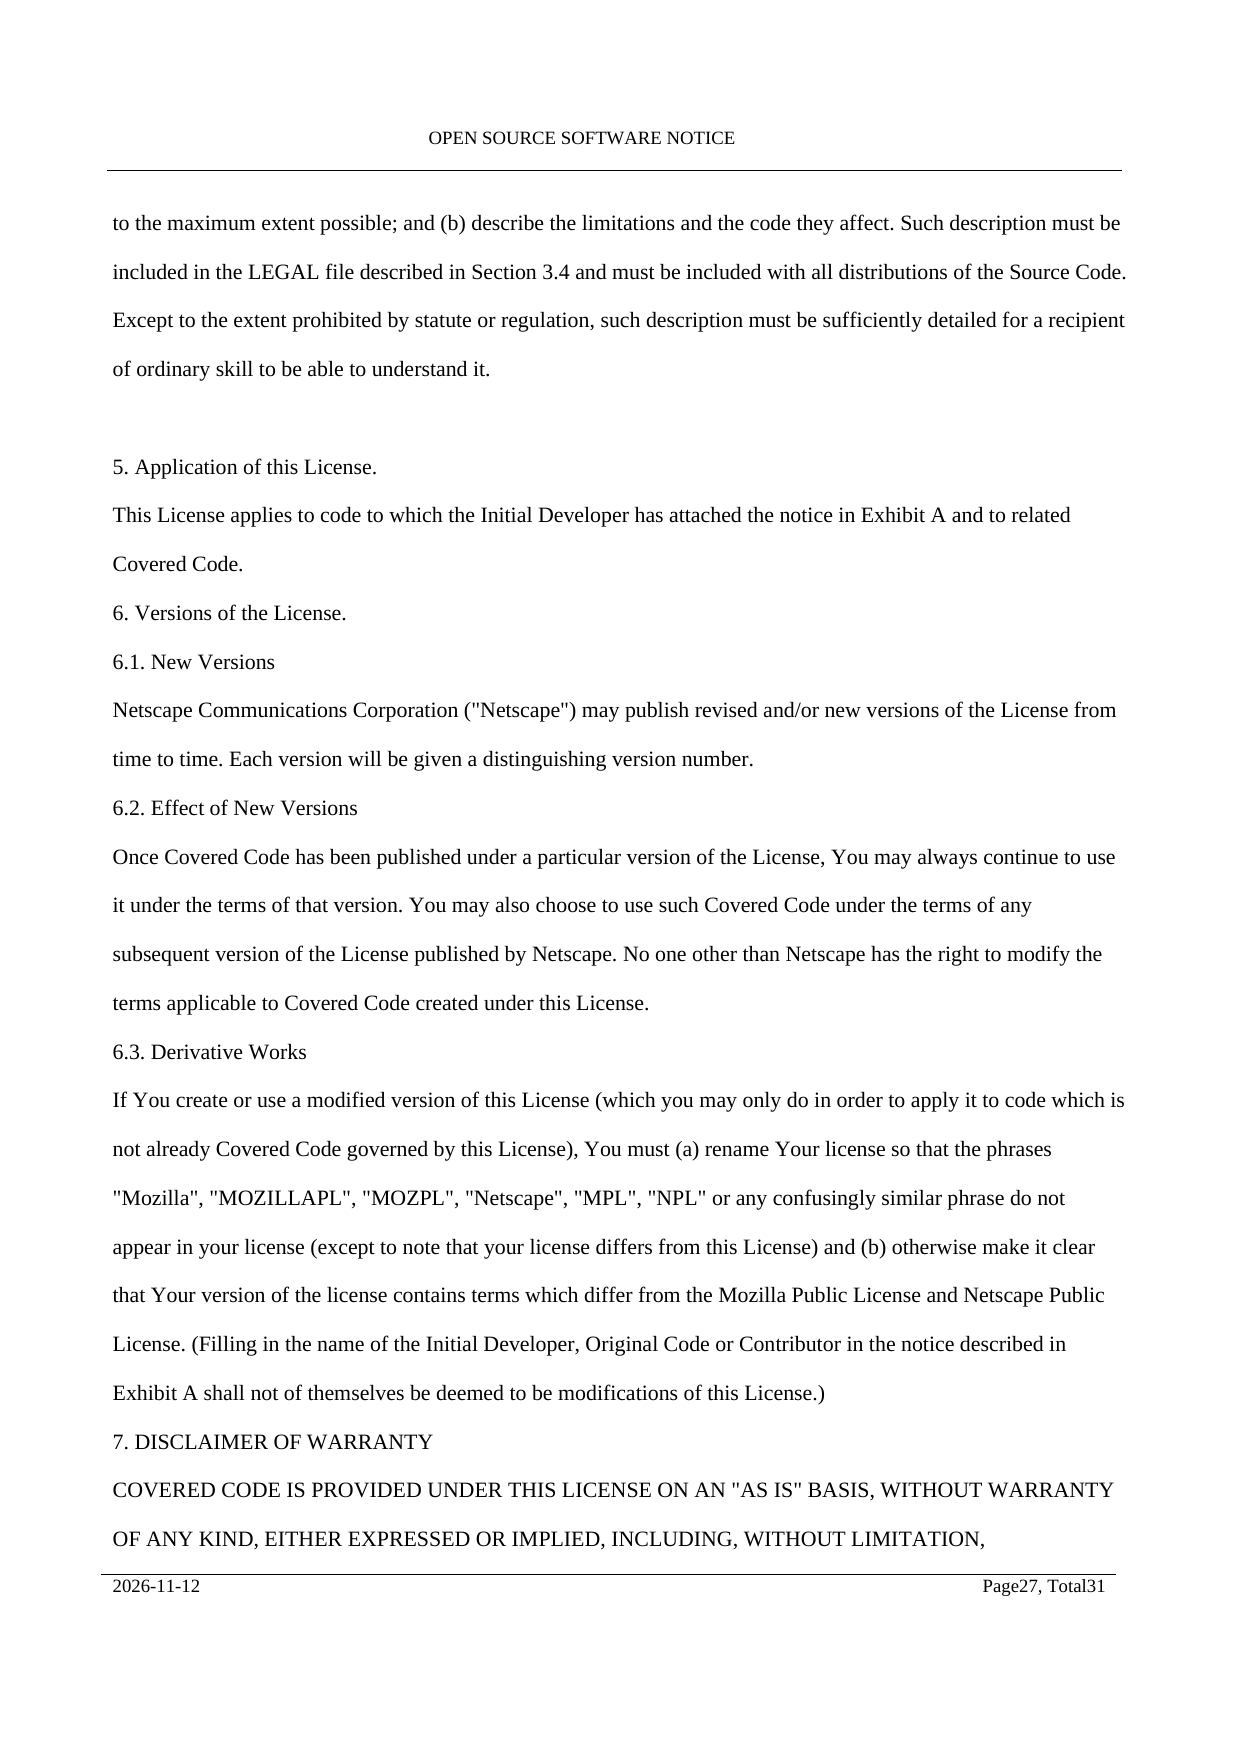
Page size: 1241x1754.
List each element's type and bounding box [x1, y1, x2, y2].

text [112, 206, 1128, 1555]
